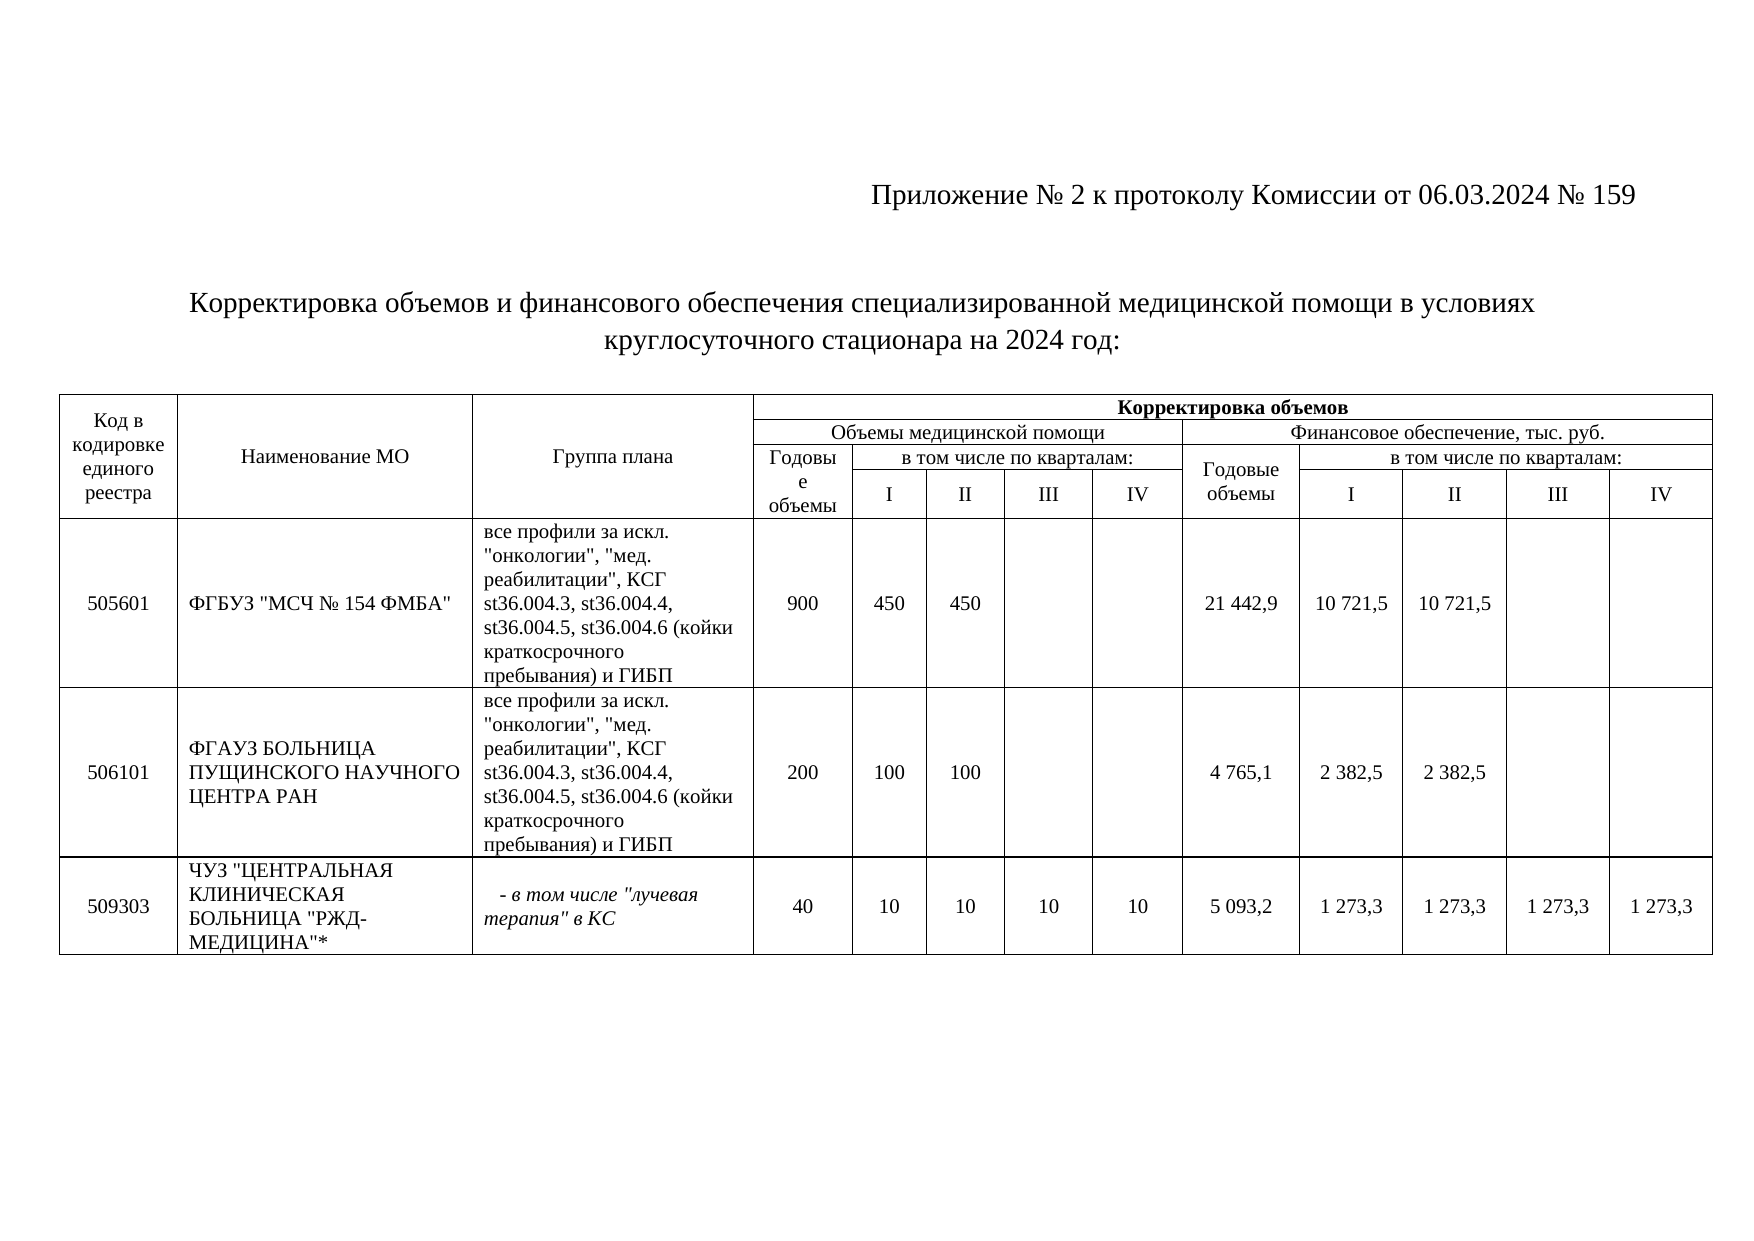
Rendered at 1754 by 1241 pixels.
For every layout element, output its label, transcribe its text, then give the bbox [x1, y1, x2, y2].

table_cell [1610, 688, 1712, 856]
text Приложение № 2 к протоколу Комиссии от 06.03.2024 № 159 [89, 177, 1636, 211]
table_cell [1005, 688, 1092, 856]
table_cell 509303 [60, 858, 177, 954]
table_cell все профили за искл. "онкологии", "мед. реабилитации", КСГ st36.004.3, st36.004.4, st36.004.5, st36.004.6 (койки краткосрочного пребывания) и ГИБП [473, 519, 753, 687]
table_cell [1507, 519, 1609, 687]
table_cell 100 [927, 688, 1004, 856]
table_header Наименование МО [178, 395, 472, 517]
table_cell ФГАУЗ БОЛЬНИЦА ПУЩИНСКОГО НАУЧНОГО ЦЕНТРА РАН [178, 688, 472, 856]
table_cell Годовые объемы [754, 445, 852, 517]
table_cell I [1300, 470, 1402, 517]
table_cell [1093, 519, 1182, 687]
table_cell 10 721,5 [1300, 519, 1402, 687]
table_cell [1507, 688, 1609, 856]
table_cell [1610, 519, 1712, 687]
table_cell ЧУЗ "ЦЕНТРАЛЬНАЯ КЛИНИЧЕСКАЯ БОЛЬНИЦА "РЖД-МЕДИЦИНА"* [178, 858, 472, 954]
table_cell 1 273,3 [1507, 858, 1609, 954]
table_cell 21 442,9 [1183, 519, 1299, 687]
table_cell Годовые объемы [1183, 445, 1299, 517]
table_cell 10 [927, 858, 1004, 954]
table_cell 100 [853, 688, 926, 856]
table_cell в том числе по кварталам: [1300, 445, 1712, 469]
table_cell 2 382,5 [1300, 688, 1402, 856]
table_cell 506101 [60, 688, 177, 856]
table_cell 2 382,5 [1403, 688, 1506, 856]
table_cell ФГБУЗ "МСЧ № 154 ФМБА" [178, 519, 472, 687]
table_cell I [853, 470, 926, 517]
table_cell 10 [1005, 858, 1092, 954]
table_cell II [927, 470, 1004, 517]
table_cell 1 273,3 [1403, 858, 1506, 954]
table_cell 505601 [60, 519, 177, 687]
table_cell 450 [927, 519, 1004, 687]
table_cell 5 093,2 [1183, 858, 1299, 954]
table_header Группа плана [473, 395, 753, 517]
table_cell 40 [754, 858, 852, 954]
table_cell Финансовое обеспечение, тыс. руб. [1183, 420, 1712, 444]
table_cell Объемы медицинской помощи [754, 420, 1182, 444]
table_cell - в том числе "лучевая терапия" в КС [473, 858, 753, 954]
table_header Код в кодировке единого реестра [60, 395, 177, 517]
table_cell III [1507, 470, 1609, 517]
table_cell в том числе по кварталам: [853, 445, 1182, 469]
table_cell 10 721,5 [1403, 519, 1506, 687]
table_cell III [1005, 470, 1092, 517]
text Корректировка объемов и финансового обеспечения специализированной медицинской помощи в условиях круглосуточного стационара на 2024 год: [89, 286, 1636, 355]
table_cell 450 [853, 519, 926, 687]
table_cell IV [1610, 470, 1712, 517]
table_cell II [1403, 470, 1506, 517]
table_cell все профили за искл. "онкологии", "мед. реабилитации", КСГ st36.004.3, st36.004.4, st36.004.5, st36.004.6 (койки краткосрочного пребывания) и ГИБП [473, 688, 753, 856]
table_header Корректировка объемов [754, 395, 1712, 419]
table_cell 4 765,1 [1183, 688, 1299, 856]
table_cell 1 273,3 [1300, 858, 1402, 954]
table_cell 10 [853, 858, 926, 954]
table_cell 10 [1093, 858, 1182, 954]
table_cell IV [1093, 470, 1182, 517]
table_cell [1005, 519, 1092, 687]
table_cell 200 [754, 688, 852, 856]
table_cell 900 [754, 519, 852, 687]
table_cell [1093, 688, 1182, 856]
table_cell 1 273,3 [1610, 858, 1712, 954]
